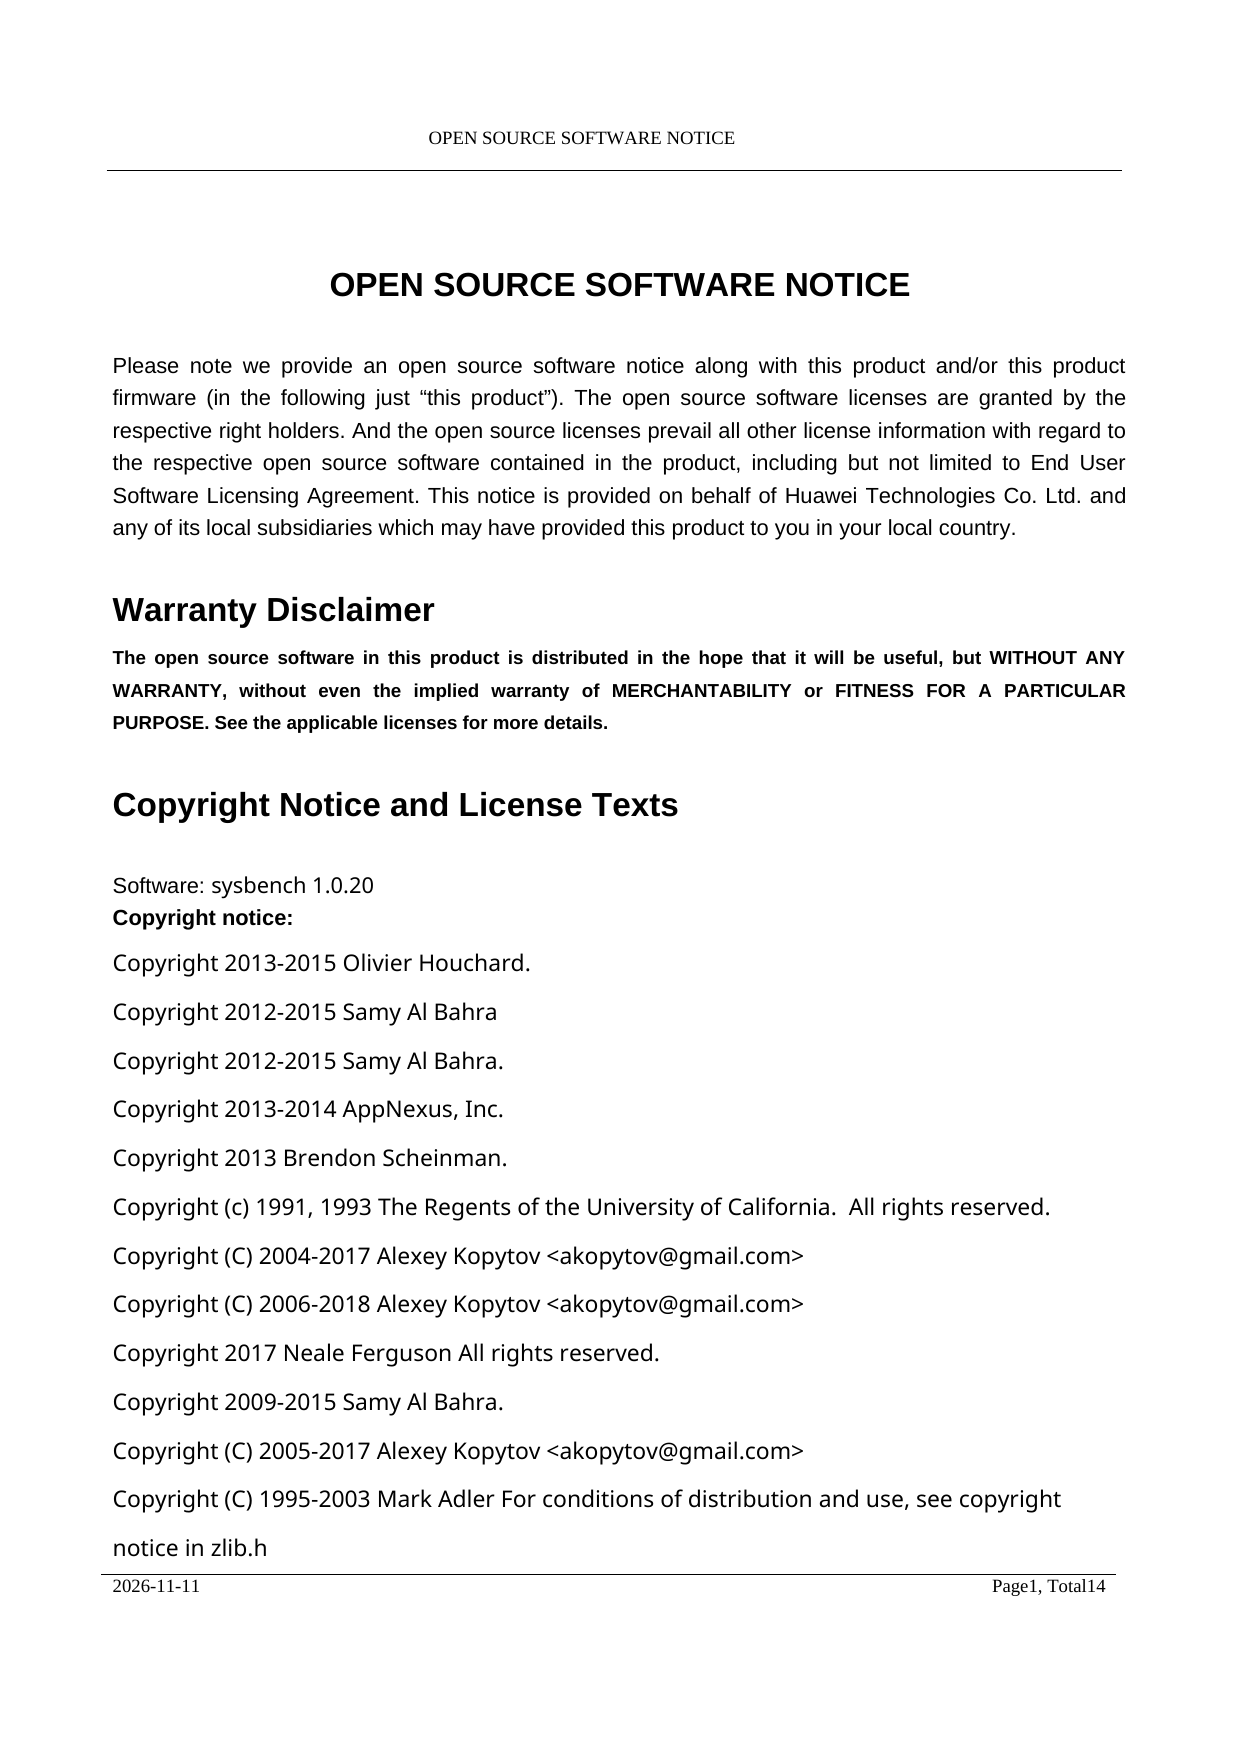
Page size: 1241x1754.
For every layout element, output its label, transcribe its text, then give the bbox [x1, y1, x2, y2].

text Warranty Disclaimer [112, 576, 1128, 641]
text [112, 947, 1128, 1564]
text Software: sysbench 1.0.20 [112, 869, 1128, 901]
text Copyright Notice and License Texts [112, 771, 1128, 836]
text OPEN SOURCE SOFTWARE NOTICE [112, 251, 1128, 316]
text Copyright notice: [112, 901, 1128, 934]
text The open source software in this product is distributed in the hope that it will be useful, but WITHOUT ANY WARRANTY, without even the implied warranty of MERCHANTABILITY or FITNESS FOR A PARTICULAR PURPOSE. See the applicable licenses for more details. [112, 641, 1128, 739]
text Please note we provide an open source software notice along with this product and/or this product firmware (in the following just “this product”). The open source software licenses are granted by the respective right holders. And the open source licenses prevail all other license information with regard to the respective open source software contained in the product, including but not limited to End User Software Licensing Agreement. This notice is provided on behalf of Huawei Technologies Co. Ltd. and any of its local subsidiaries which may have provided this product to you in your local country. [112, 349, 1128, 544]
